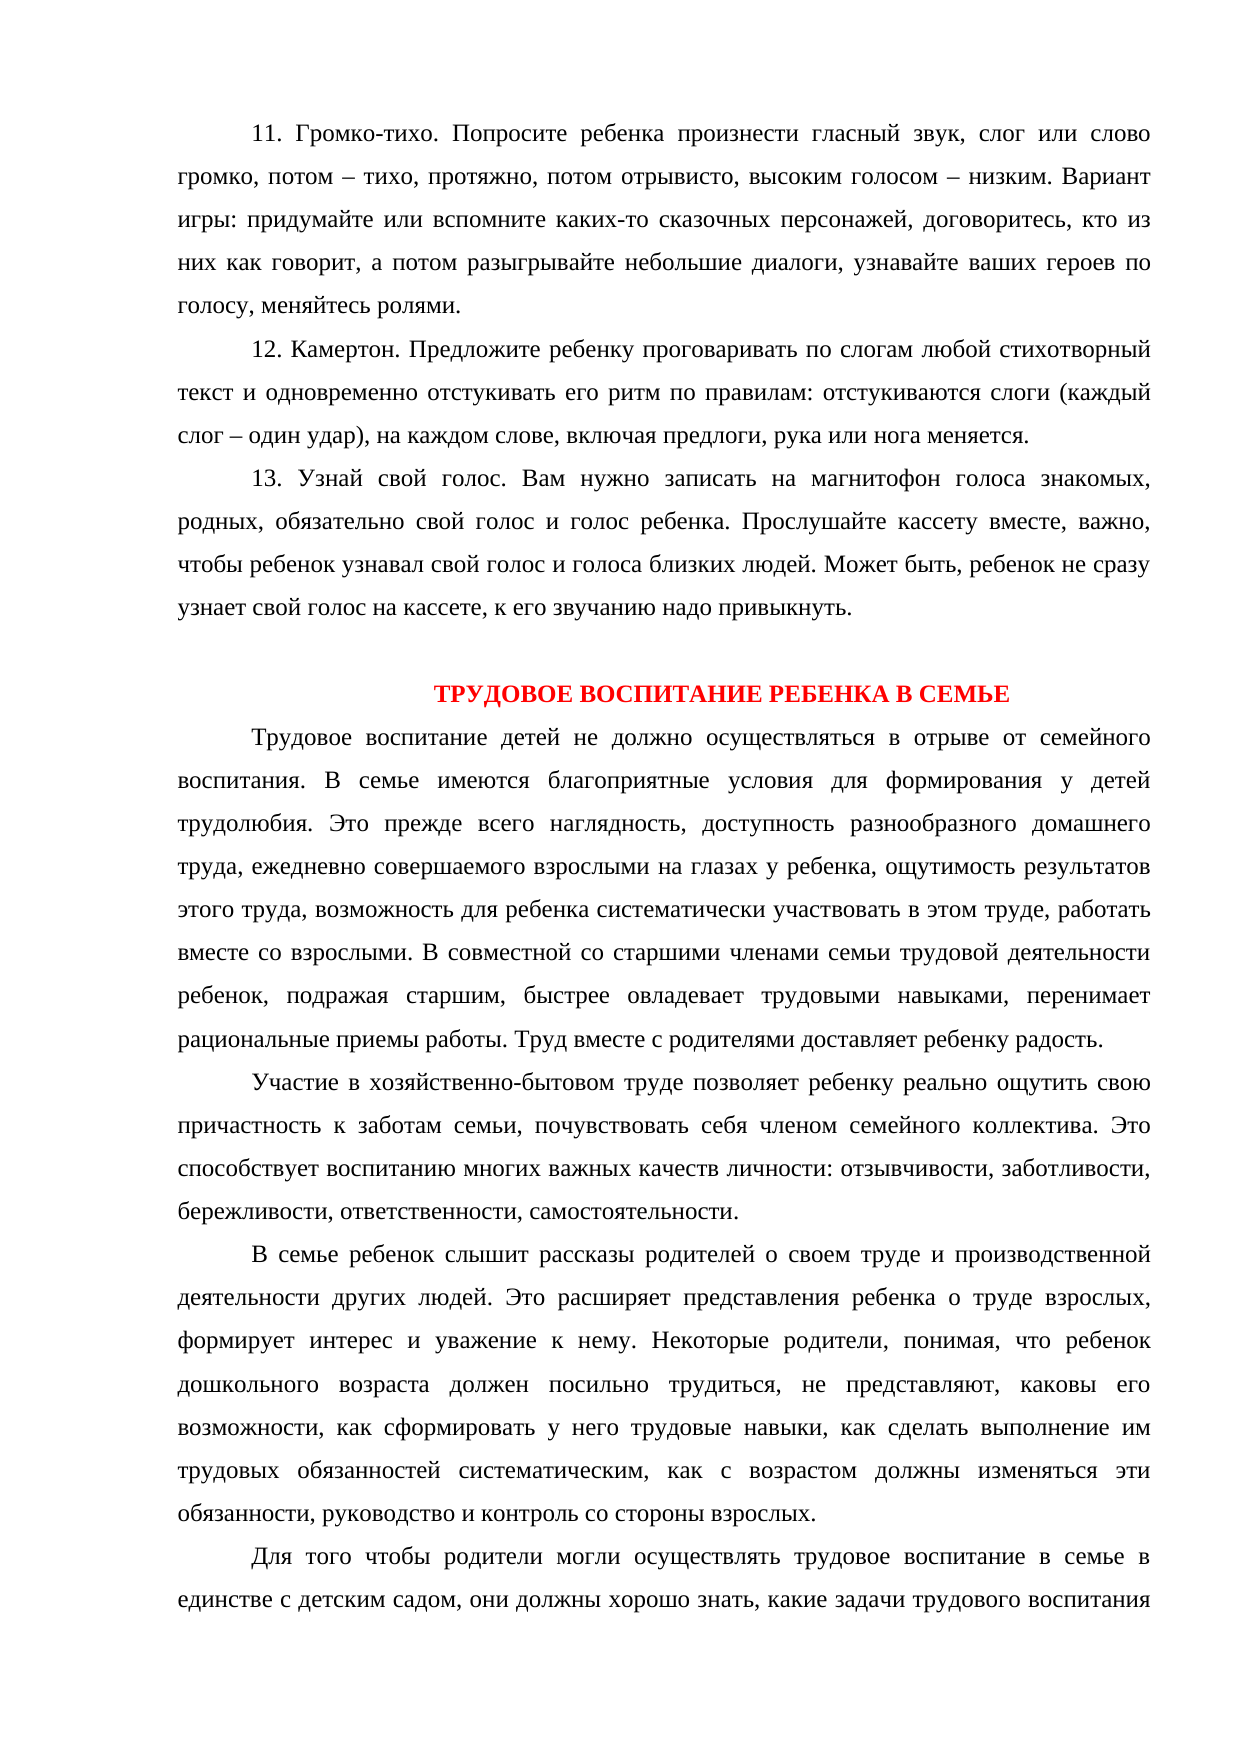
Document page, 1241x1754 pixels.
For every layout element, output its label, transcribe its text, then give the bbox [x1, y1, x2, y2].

text 11. Громко-тихо. Попросите ребенка произнести гласный звук, слог или слово громко, потом – тихо, протяжно, потом отрывисто, высоким голосом – низким. Вариант игры: придумайте или вспомните каких-то сказочных персонажей, договоритесь, кто из них как говорит, а потом разыгрывайте небольшие диалоги, узнавайте ваших героев по голосу, меняйтесь ролями. [177, 118, 1152, 319]
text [177, 1541, 1152, 1613]
text Участие в хозяйственно-бытовом труде позволяет ребенку реально ощутить свою причастность к заботам семьи, почувствовать себя членом семейного коллектива. Это способствует воспитанию многих важных качеств личности: отзывчивости, заботливости, бережливости, ответственности, самостоятельности. [177, 1067, 1152, 1225]
text Трудовое воспитание детей не должно осуществляться в отрыве от семейного воспитания. В семье имеются благоприятные условия для формирования у детей трудолюбия. Это прежде всего наглядность, доступность разнообразного домашнего труда, ежедневно совершаемого взрослыми на глазах у ребенка, ощутимость результатов этого труда, возможность для ребенка систематически участвовать в этом труде, работать вместе со взрослыми. В совместной со старшими членами семьи трудовой деятельности ребенок, подражая старшим, быстрее овладевает трудовыми навыками, перенимает рациональные приемы работы. Труд вместе с родителями доставляет ребенку радость. [177, 722, 1152, 1052]
text ТРУДОВОЕ ВОСПИТАНИЕ РЕБЕНКА В СЕМЬЕ [177, 679, 1152, 707]
text 12. Камертон. Предложите ребенку проговаривать по слогам любой стихотворный текст и одновременно отстукивать его ритм по правилам: отстукиваются слоги (каждый слог – один удар), на каждом слове, включая предлоги, рука или нога меняется. [177, 334, 1152, 449]
text В семье ребенок слышит рассказы родителей о своем труде и производственной деятельности других людей. Это расширяет представления ребенка о труде взрослых, формирует интерес и уважение к нему. Некоторые родители, понимая, что ребенок дошкольного возраста должен посильно трудиться, не представляют, каковы его возможности, как сформировать у него трудовые навыки, как сделать выполнение им трудовых обязанностей систематическим, как с возрастом должны изменяться эти обязанности, руководство и контроль со стороны взрослых. [177, 1239, 1152, 1527]
text 13. Узнай свой голос. Вам нужно записать на магнитофон голоса знакомых, родных, обязательно свой голос и голос ребенка. Прослушайте кассету вместе, важно, чтобы ребенок узнавал свой голос и голоса близких людей. Может быть, ребенок не сразу узнает свой голос на кассете, к его звучанию надо привыкнуть. [177, 463, 1152, 621]
